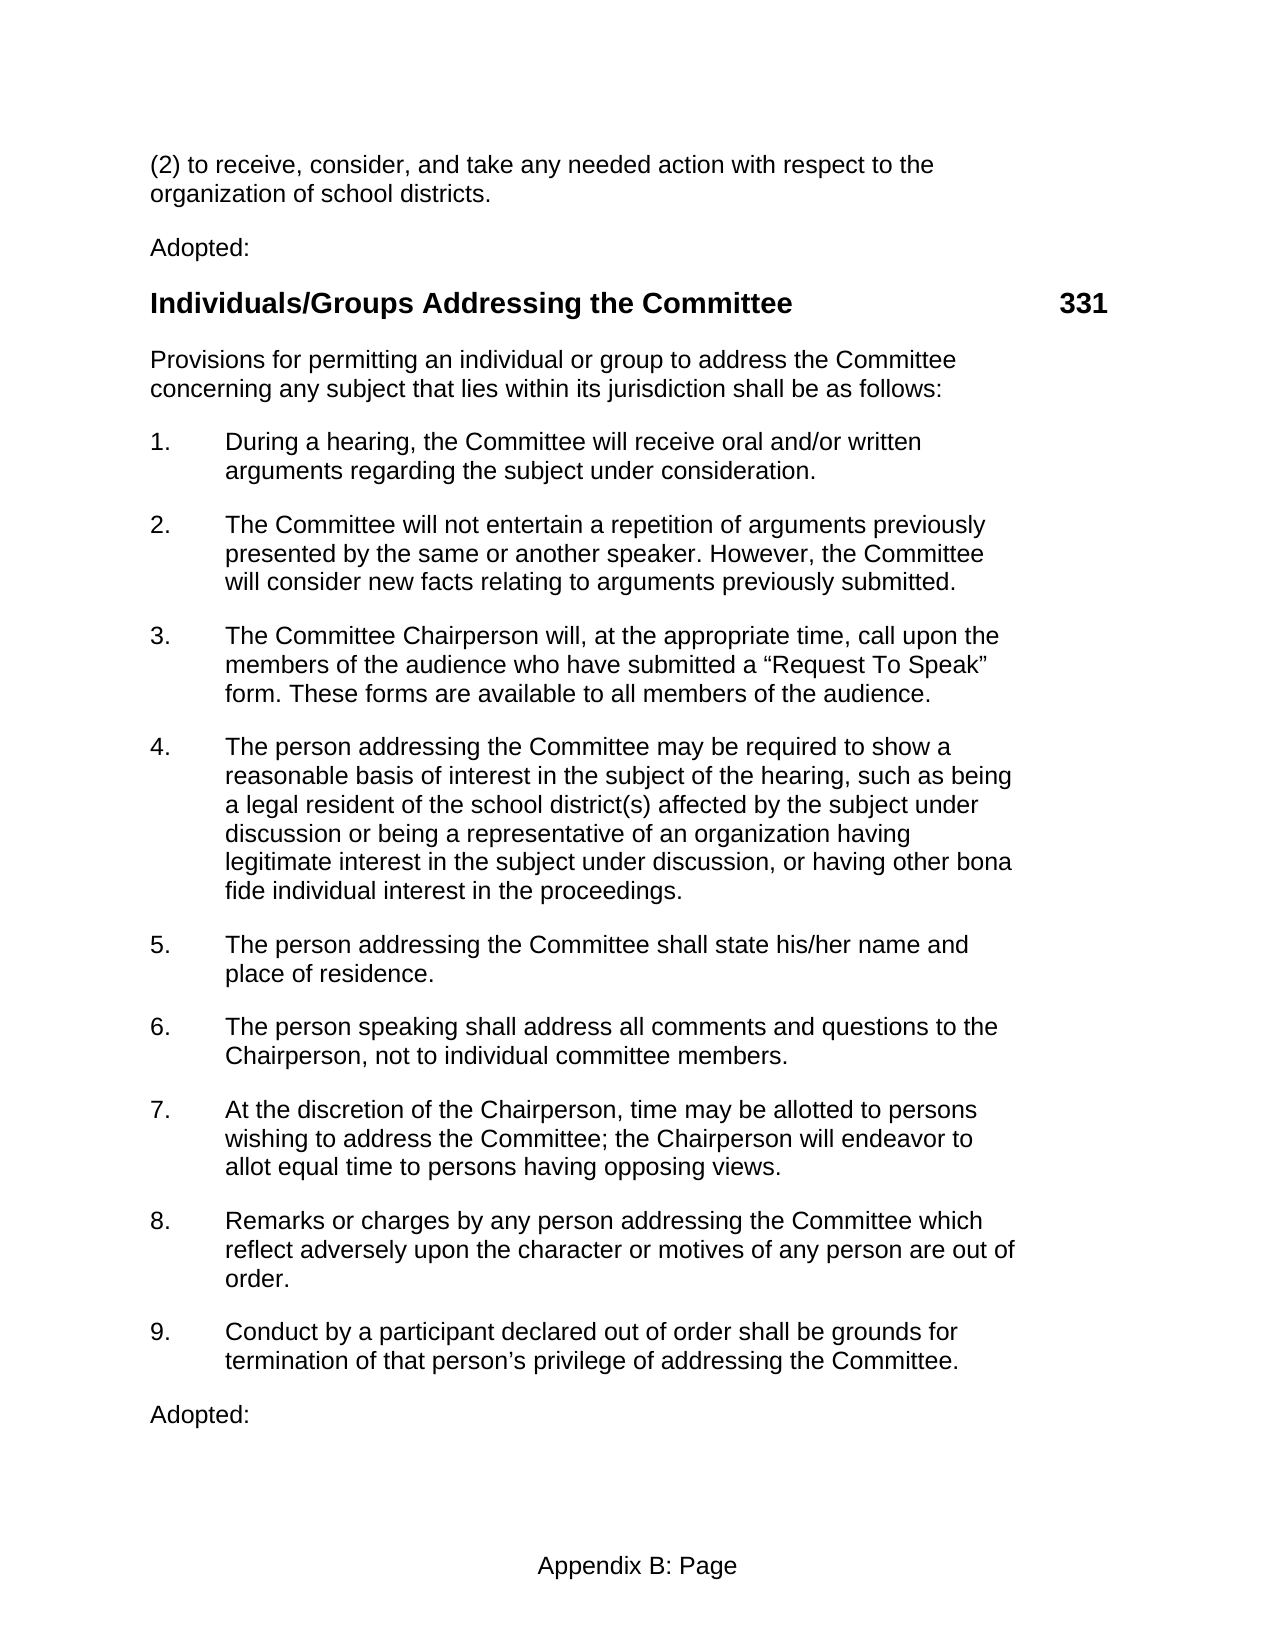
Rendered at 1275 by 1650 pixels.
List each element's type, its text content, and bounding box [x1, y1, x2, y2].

text 7. At the discretion of the Chairperson, time may be allotted to persons wishing to address the Committee; the Chairperson will endeavor to allot equal time to persons having opposing views. [150, 1095, 1025, 1181]
text Adopted: [150, 232, 1025, 261]
text 1. During a hearing, the Committee will receive oral and/or written arguments regarding the subject under consideration. [150, 427, 1025, 485]
text Adopted: [150, 1400, 1025, 1428]
text 8. Remarks or charges by any person addressing the Committee which reflect adversely upon the character or motives of any person are out of order. [150, 1206, 1025, 1292]
text Provisions for permitting an individual or group to address the Committee concerning any subject that lies within its jurisdiction shall be as follows: [150, 345, 1025, 402]
text 4. The person addressing the Committee may be required to show a reasonable basis of interest in the subject of the hearing, such as being a legal resident of the school district(s) affected by the subject under discussion or being a representative of an organization having legitimate interest in the subject under discussion, or having other bona fide individual interest in the proceedings. [150, 732, 1025, 905]
text 3. The Committee Chairperson will, at the appropriate time, call upon the members of the audience who have submitted a “Request To Speak” form. These forms are available to all members of the audience. [150, 621, 1025, 707]
text 2. The Committee will not entertain a repetition of arguments previously presented by the same or another speaker. However, the Committee will consider new facts relating to arguments previously submitted. [150, 510, 1025, 596]
text 9. Conduct by a participant declared out of order shall be grounds for termination of that person’s privilege of addressing the Committee. [150, 1317, 1025, 1375]
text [150, 150, 1025, 207]
text 6. The person speaking shall address all comments and questions to the Chairperson, not to individual committee members. [150, 1012, 1025, 1070]
text 5. The person addressing the Committee shall state his/her name and place of residence. [150, 930, 1025, 987]
subtitle Individuals/Groups Addressing the Committee 331 [150, 286, 1125, 320]
